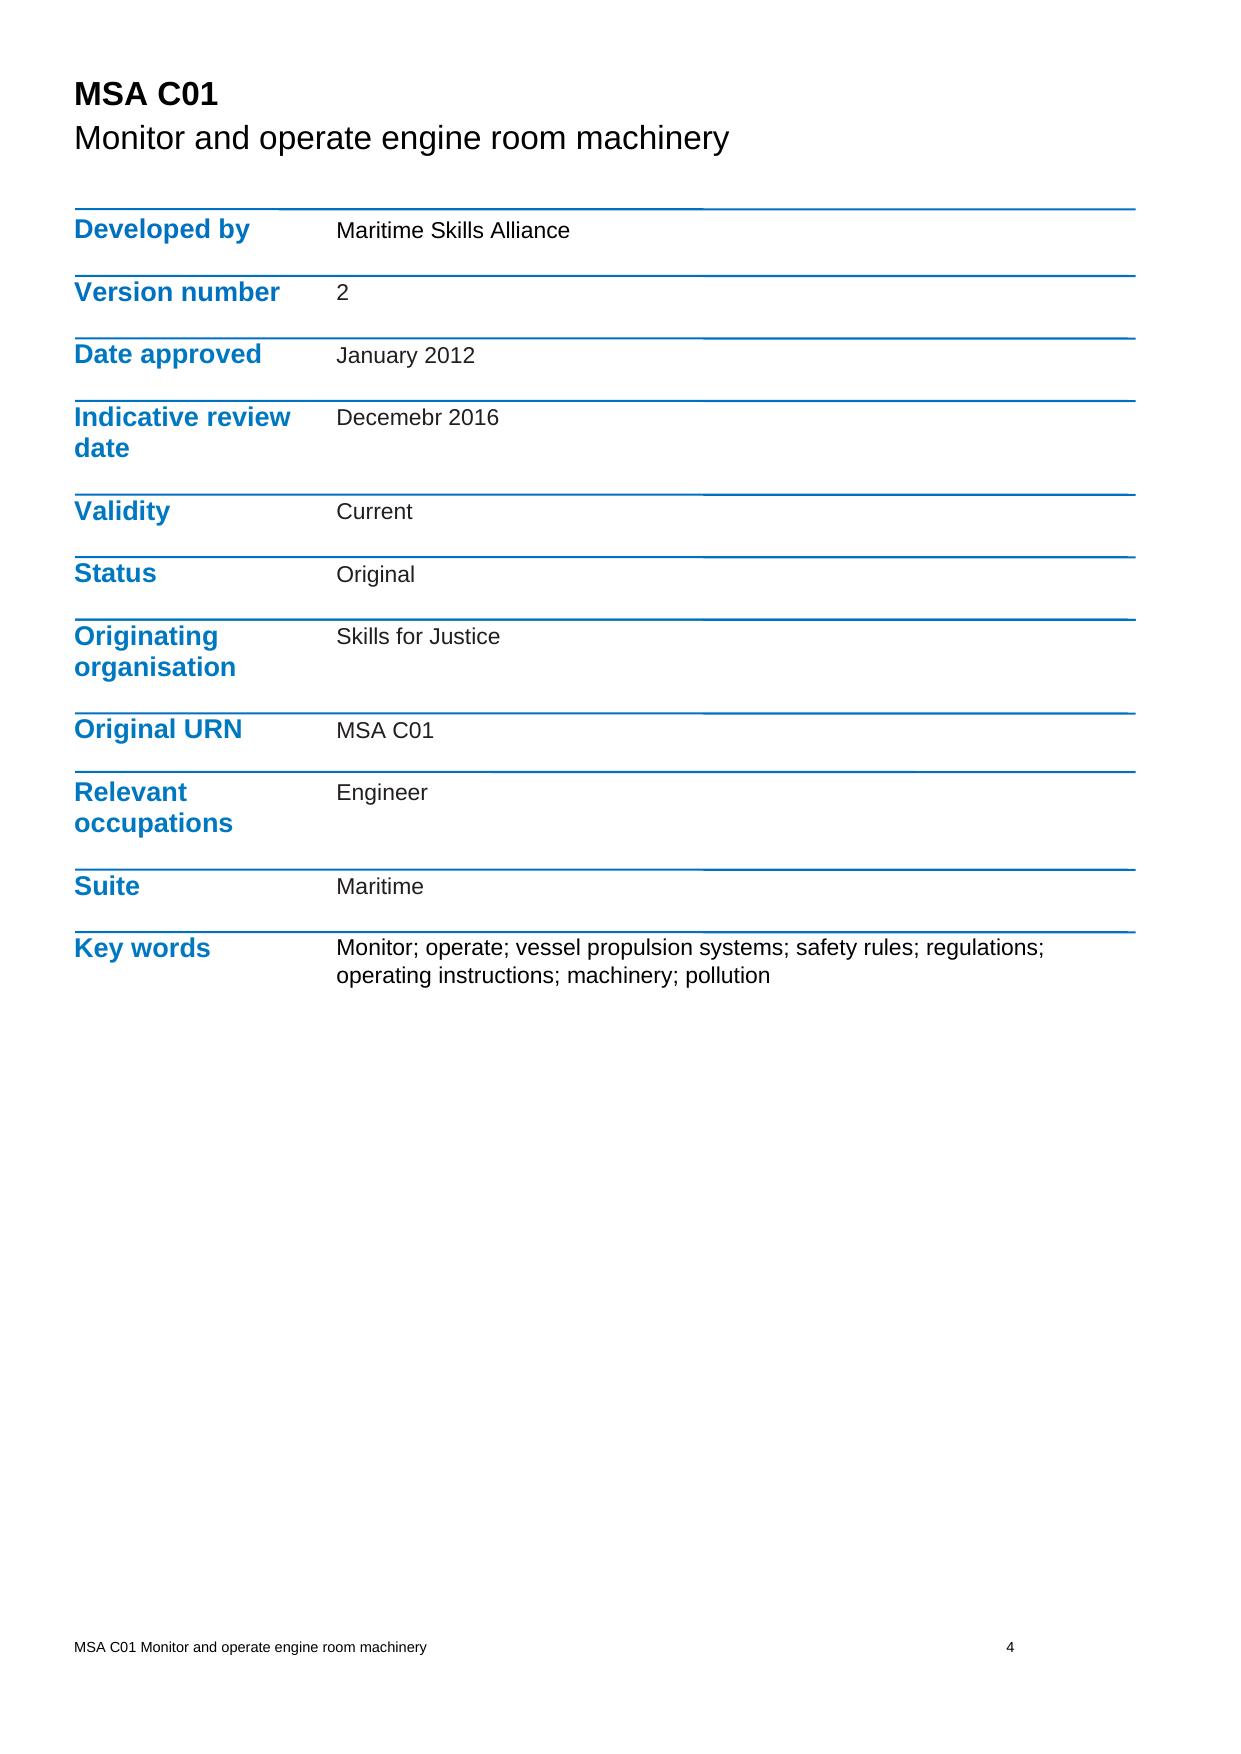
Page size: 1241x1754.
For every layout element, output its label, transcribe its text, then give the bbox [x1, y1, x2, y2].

table_cell [63, 713, 325, 776]
table_cell [63, 401, 325, 494]
table_cell [63, 276, 325, 338]
table_cell Original [325, 557, 1148, 619]
table_cell January 2012 [325, 338, 1148, 401]
table_cell MSA C01 [325, 713, 1148, 776]
table_cell Maritime [325, 870, 1148, 932]
table_cell [63, 932, 325, 989]
table_cell Skills for Justice [325, 620, 1148, 713]
table_cell [63, 495, 325, 557]
table_cell [63, 620, 325, 713]
table_cell 2 [325, 276, 1148, 338]
table_cell [63, 338, 325, 401]
table_header Maritime Skills Alliance [325, 213, 1148, 276]
table_cell [63, 557, 325, 619]
table_cell Monitor; operate; vessel propulsion systems; safety rules; regulations; operating instructions; machinery; pollution [325, 932, 1148, 989]
table_cell [63, 870, 325, 932]
table_cell Engineer [325, 776, 1148, 869]
table_cell Decemebr 2016 [325, 401, 1148, 494]
table_cell Current [325, 495, 1148, 557]
table_cell [63, 776, 325, 869]
table_header [63, 213, 325, 276]
